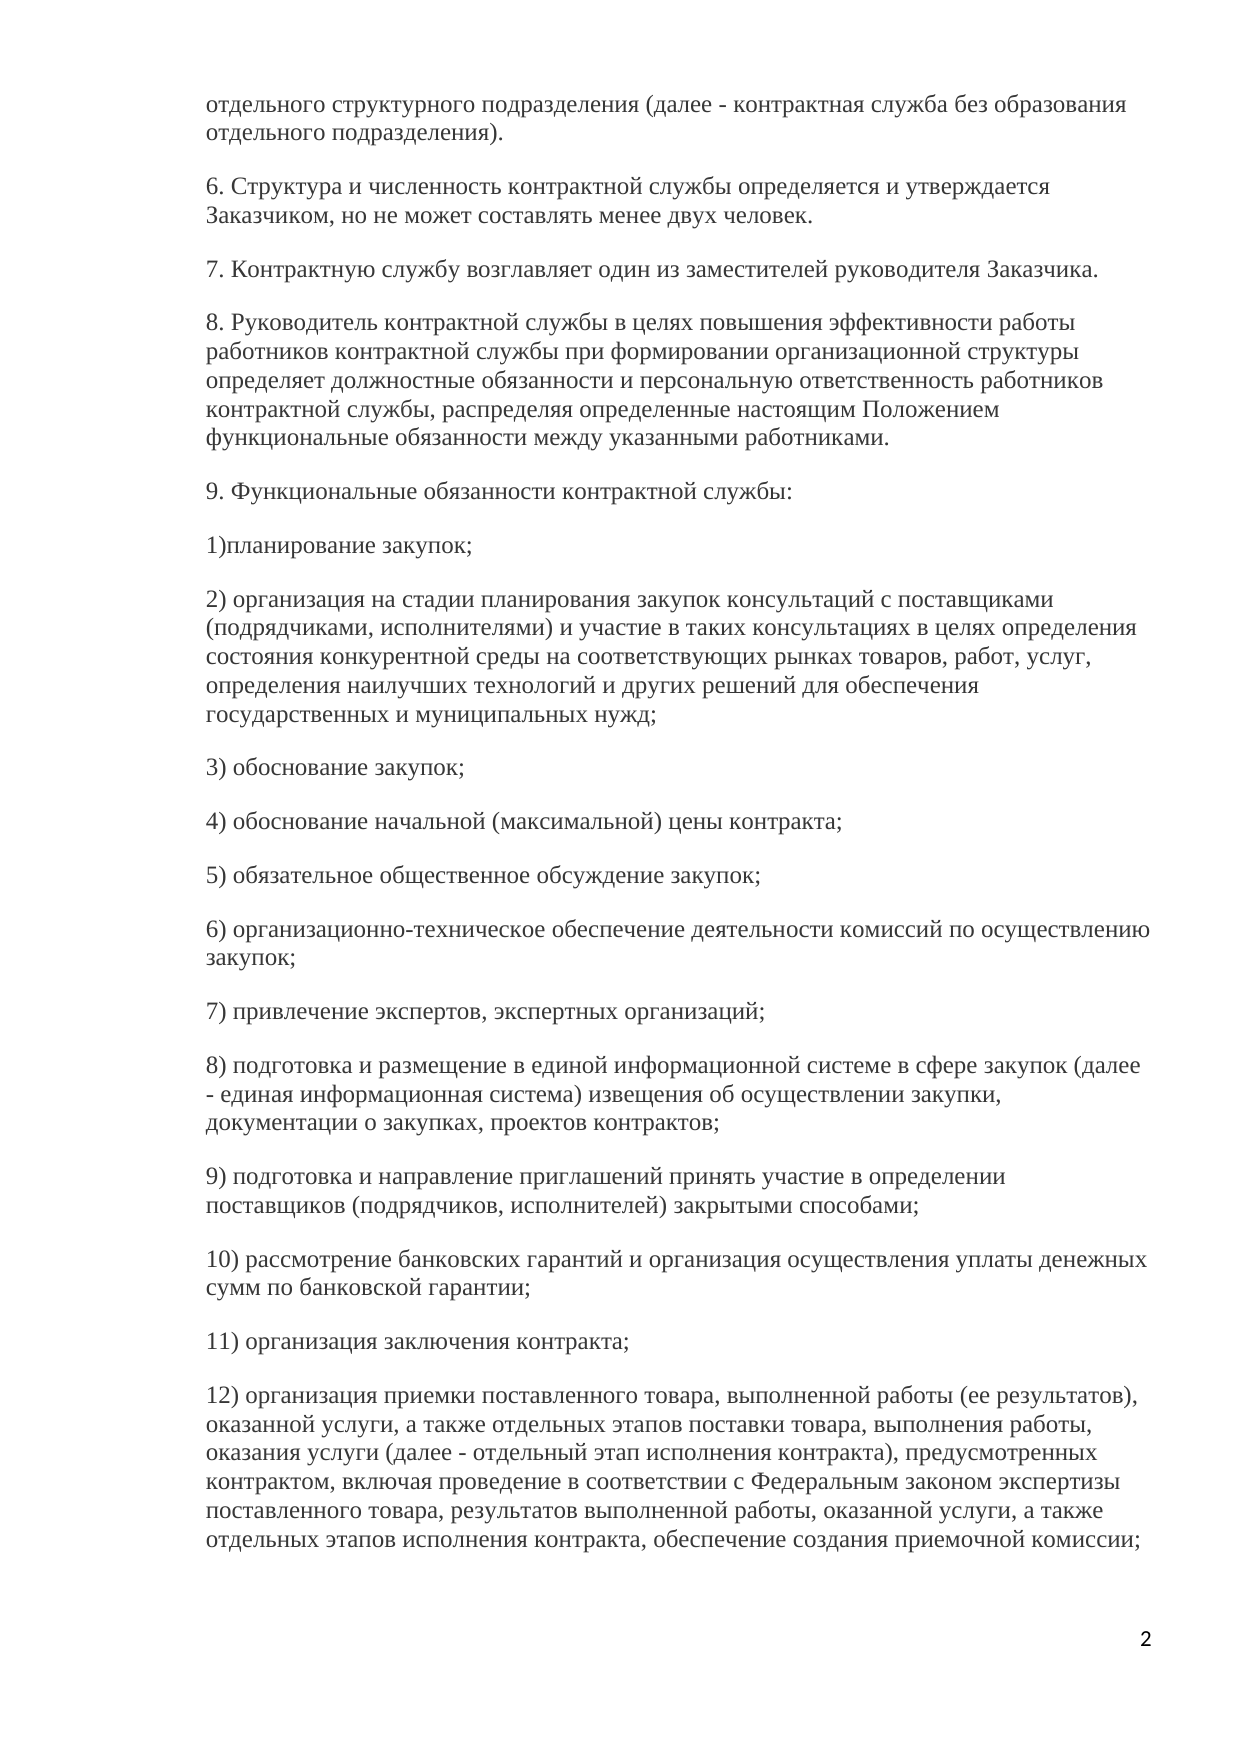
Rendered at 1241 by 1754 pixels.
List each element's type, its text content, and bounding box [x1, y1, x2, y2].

text 1)планирование закупок; [206, 530, 1152, 559]
text 5) обязательное общественное обсуждение закупок; [206, 860, 1152, 889]
text 9) подготовка и направление приглашений принять участие в определении поставщиков (подрядчиков, исполнителей) закрытыми способами; [206, 1161, 1152, 1219]
text 10) рассмотрение банковских гарантий и организация осуществления уплаты денежных сумм по банковской гарантии; [206, 1244, 1152, 1301]
text 7) привлечение экспертов, экспертных организаций; [206, 996, 1152, 1025]
text 11) организация заключения контракта; [206, 1326, 1152, 1355]
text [206, 89, 1152, 146]
text 3) обоснование закупок; [206, 752, 1152, 781]
text 8) подготовка и размещение в единой информационной системе в сфере закупок (далее - единая информационная система) извещения об осуществлении закупки, документации о закупках, проектов контрактов; [206, 1050, 1152, 1136]
text 9. Функциональные обязанности контрактной службы: [206, 476, 1152, 505]
text 6. Структура и численность контрактной службы определяется и утверждается Заказчиком, но не может составлять менее двух человек. [206, 171, 1152, 229]
text 7. Контрактную службу возглавляет один из заместителей руководителя Заказчика. [206, 254, 1152, 282]
text 6) организационно-техническое обеспечение деятельности комиссий по осуществлению закупок; [206, 914, 1152, 971]
text 4) обоснование начальной (максимальной) цены контракта; [206, 806, 1152, 835]
text 8. Руководитель контрактной службы в целях повышения эффективности работы работников контрактной службы при формировании организационной структуры определяет должностные обязанности и персональную ответственность работников контрактной службы, распределяя определенные настоящим Положением функциональные обязанности между указанными работниками. [206, 307, 1152, 451]
text 2) организация на стадии планирования закупок консультаций с поставщиками (подрядчиками, исполнителями) и участие в таких консультациях в целях определения состояния конкурентной среды на соответствующих рынках товаров, работ, услуг, определения наилучших технологий и других решений для обеспечения государственных и муниципальных нужд; [206, 584, 1152, 727]
text 12) организация приемки поставленного товара, выполненной работы (ее результатов), оказанной услуги, а также отдельных этапов поставки товара, выполнения работы, оказания услуги (далее - отдельный этап исполнения контракта), предусмотренных контрактом, включая проведение в соответствии с Федеральным законом экспертизы поставленного товара, результатов выполненной работы, оказанной услуги, а также отдельных этапов исполнения контракта, обеспечение создания приемочной комиссии; [206, 1380, 1152, 1552]
